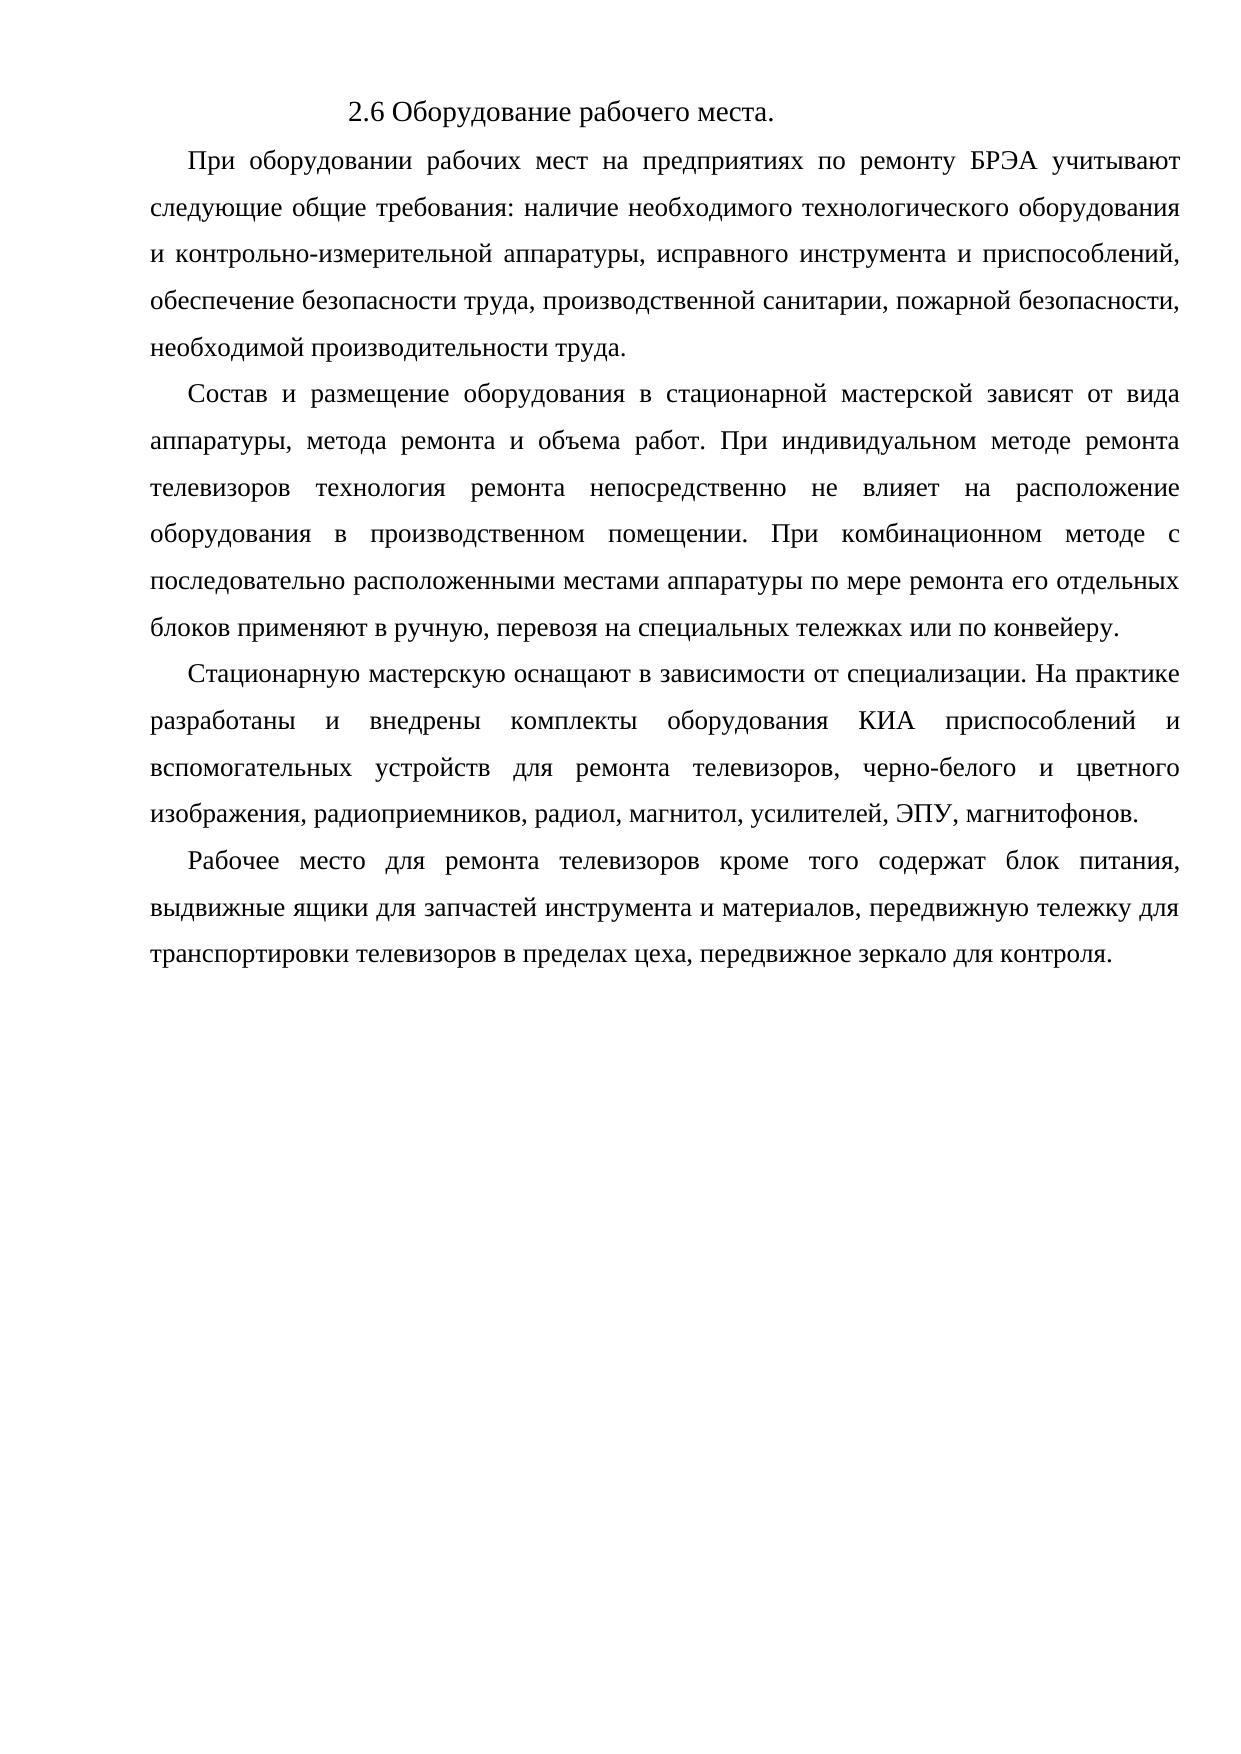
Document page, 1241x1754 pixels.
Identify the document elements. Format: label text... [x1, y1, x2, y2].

text Рабочее место для ремонта телевизоров кроме того содержат блок питания, выдвижные ящики для запчастей инструмента и материалов, передвижную тележку для транспортировки телевизоров в пределах цеха, передвижное зеркало для контроля. [150, 844, 1181, 968]
text 2.6 Оборудование рабочего места. [150, 94, 1181, 127]
text Состав и размещение оборудования в стационарной мастерской зависят от вида аппаратуры, метода ремонта и объема работ. При индивидуальном методе ремонта телевизоров технология ремонта непосредственно не влияет на расположение оборудования в производственном помещении. При комбинационном методе с последовательно расположенными местами аппаратуры по мере ремонта его отдельных блоков применяют в ручную, перевозя на специальных тележках или по конвейеру. [150, 377, 1181, 642]
text Стационарную мастерскую оснащают в зависимости от специализации. На практике разработаны и внедрены комплекты оборудования КИА приспособлений и вспомогательных устройств для ремонта телевизоров, черно-белого и цветного изображения, радиоприемников, радиол, магнитол, усилителей, ЭПУ, магнитофонов. [150, 657, 1181, 828]
text При оборудовании рабочих мест на предприятиях по ремонту БРЭА учитывают следующие общие требования: наличие необходимого технологического оборудования и контрольно-измерительной аппаратуры, исправного инструмента и приспособлений, обеспечение безопасности труда, производственной санитарии, пожарной безопасности, необходимой производительности труда. [150, 144, 1181, 362]
